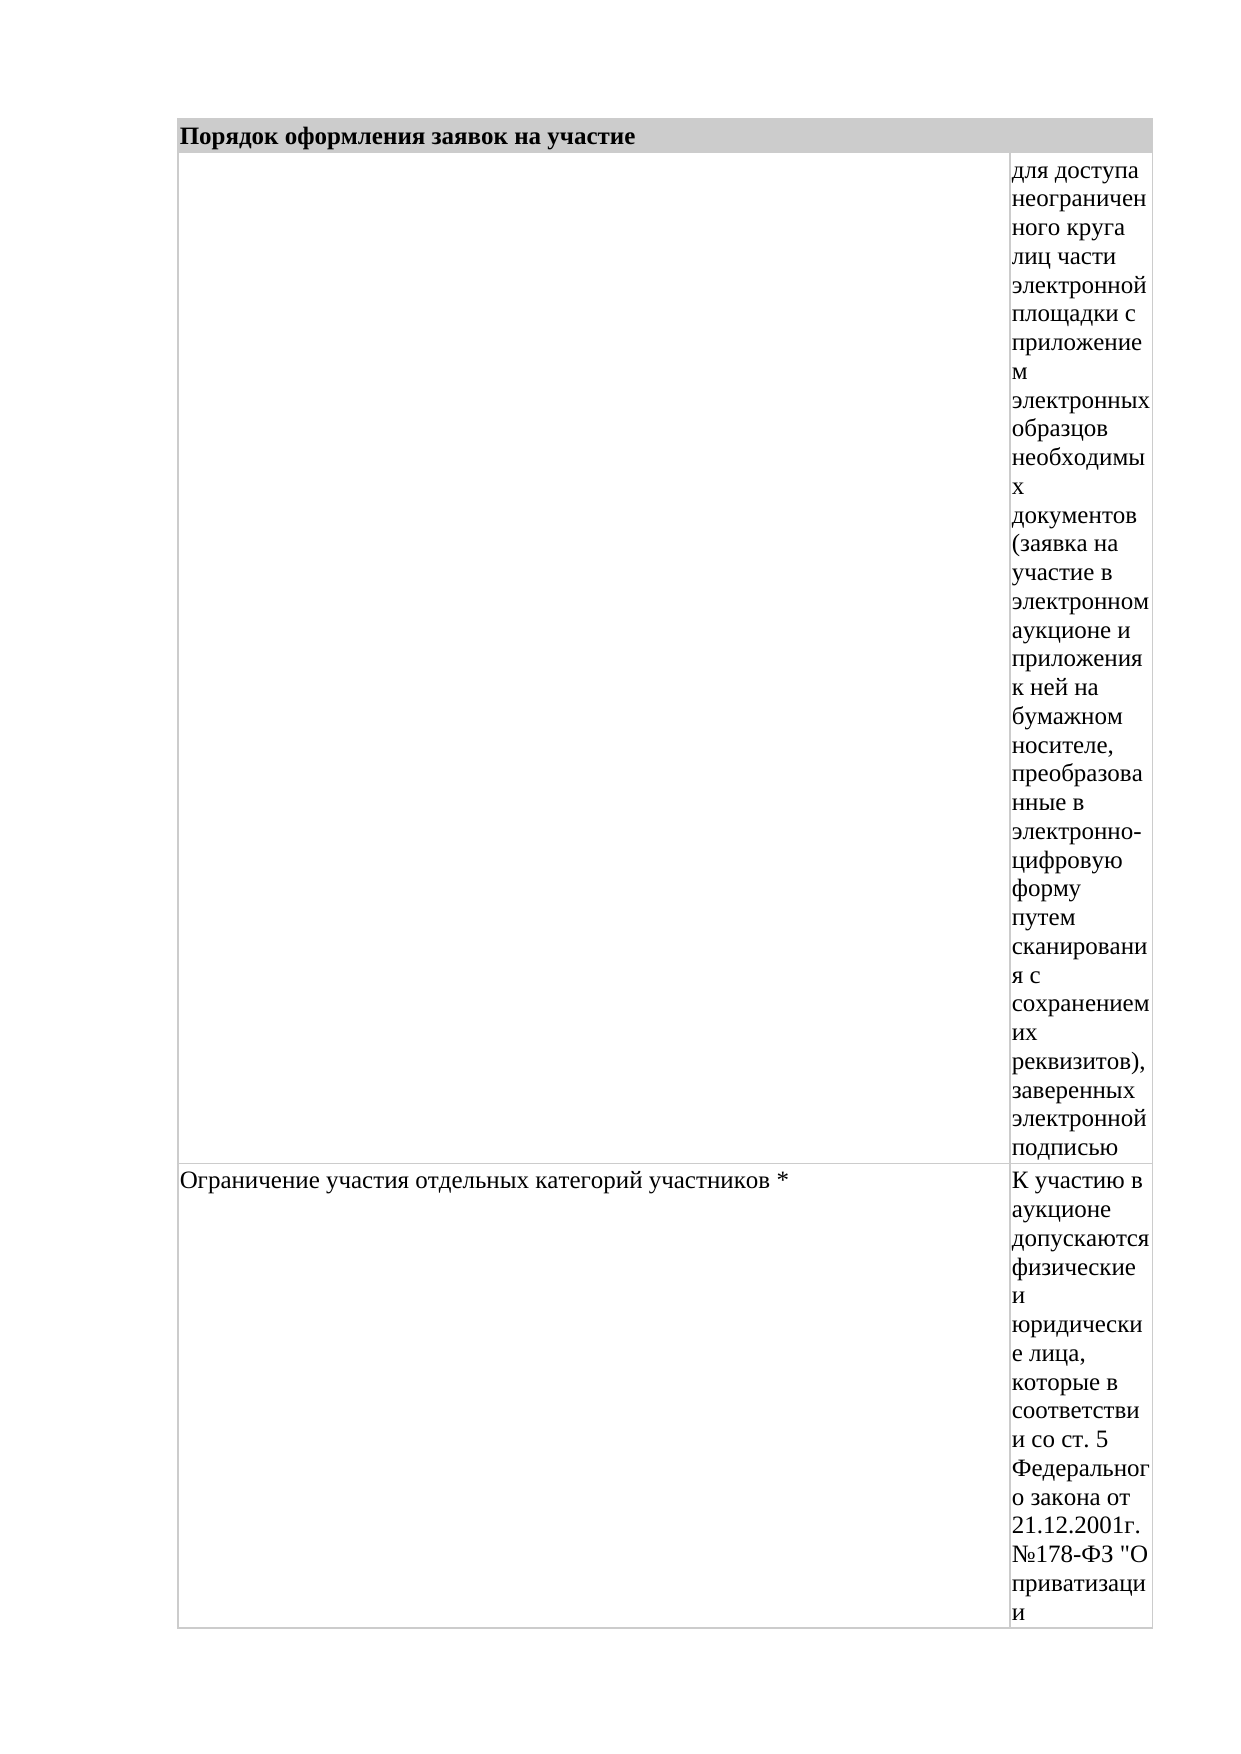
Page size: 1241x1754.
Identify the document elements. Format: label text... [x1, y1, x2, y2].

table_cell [1011, 1164, 1152, 1627]
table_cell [1011, 153, 1152, 1162]
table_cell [179, 153, 1009, 1162]
table_header Порядок оформления заявок на участие [179, 120, 1152, 152]
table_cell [179, 1164, 1009, 1627]
